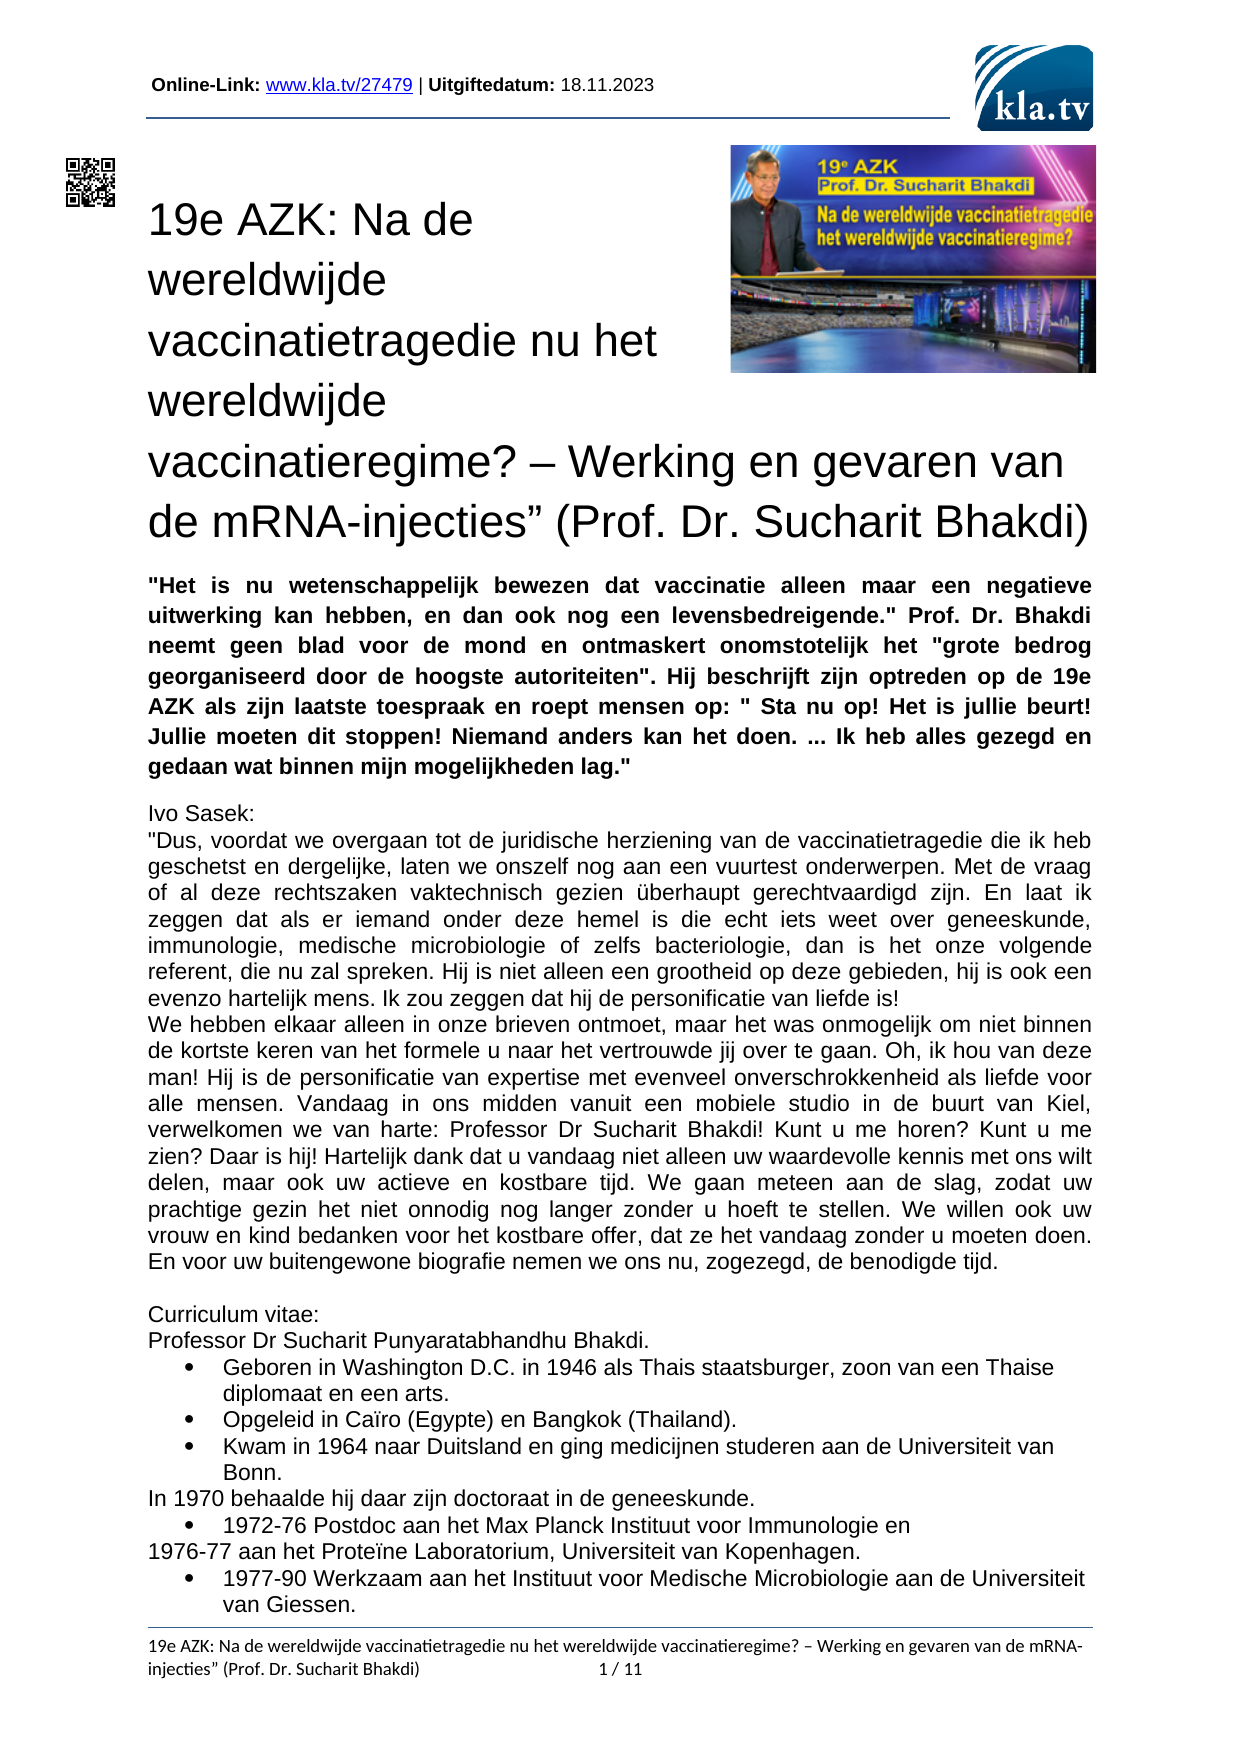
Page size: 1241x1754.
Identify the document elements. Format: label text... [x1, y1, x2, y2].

list Geboren in Washington D.C. in 1946 als Thais staatsburger, zoon van een Thaise diplomaat en een arts. [185, 1354, 1093, 1406]
list Kwam in 1964 naar Duitsland en ging medicijnen studeren aan de Universiteit van Bonn. [185, 1433, 1093, 1485]
text 1976-77 aan het Proteïne Laboratorium, Universiteit van Kopenhagen. [148, 1538, 1093, 1564]
text "Het is nu wetenschappelijk bewezen dat vaccinatie alleen maar een negatieve uitwerking kan hebben, en dan ook nog een levensbedreigende." Prof. Dr. Bhakdi neemt geen blad voor de mond en ontmaskert onomstotelijk het "grote bedrog georganiseerd door de hoogste autoriteiten". Hij beschrijft zijn optreden op de 19e AZK als zijn laatste toespraak en roept mensen op: " Sta nu op! Het is jullie beurt! Jullie moeten dit stoppen! Niemand anders kan het doen. ... Ik heb alles gezegd en gedaan wat binnen mijn mogelijkheden lag." [148, 572, 1093, 780]
list 1972-76 Postdoc aan het Max Planck Instituut voor Immunologie en [185, 1512, 1093, 1538]
text We hebben elkaar alleen in onze brieven ontmoet, maar het was onmogelijk om niet binnen de kortste keren van het formele u naar het vertrouwde jij over te gaan. Oh, ik hou van deze man! Hij is de personificatie van expertise met evenveel onverschrokkenheid als liefde voor alle mensen. Vandaag in ons midden vanuit een mobiele studio in de buurt van Kiel, verwelkomen we van harte: Professor Dr Sucharit Bhakdi! Kunt u me horen? Kunt u me zien? Daar is hij! Hartelijk dank dat u vandaag niet alleen uw waardevolle kennis met ons wilt delen, maar ook uw actieve en kostbare tijd. We gaan meteen aan de slag, zodat uw prachtige gezin het niet onnodig nog langer zonder u hoeft te stellen. We willen ook uw vrouw en kind bedanken voor het kostbare offer, dat ze het vandaag zonder u moeten doen. En voor uw buitengewone biografie nemen we ons nu, zogezegd, de benodigde tijd. [148, 1011, 1093, 1274]
text 19e AZK: Na de wereldwijde vaccinatietragedie nu het wereldwijde vaccinatieregime? – Werking en gevaren van de mRNA-injecties” (Prof. Dr. Sucharit Bhakdi) [148, 192, 1093, 548]
list 1977-90 Werkzaam aan het Instituut voor Medische Microbiologie aan de Universiteit van Giessen. [185, 1564, 1093, 1617]
text Curriculum vitae: [148, 1301, 1093, 1327]
text Professor Dr Sucharit Punyaratabhandhu Bhakdi. [148, 1327, 1093, 1354]
text Ivo Sasek: [148, 800, 1093, 827]
picture [58, 150, 118, 210]
text In 1970 behaalde hij daar zijn doctoraat in de geneeskunde. [148, 1485, 1093, 1512]
list Opgeleid in Caïro (Egypte) en Bangkok (Thailand). [185, 1406, 1093, 1433]
text "Dus, voordat we overgaan tot de juridische herziening van de vaccinatietragedie die ik heb geschetst en dergelijke, laten we onszelf nog aan een vuurtest onderwerpen. Met de vraag of al deze rechtszaken vaktechnisch gezien überhaupt gerechtvaardigd zijn. En laat ik zeggen dat als er iemand onder deze hemel is die echt iets weet over geneeskunde, immunologie, medische microbiologie of zelfs bacteriologie, dan is het onze volgende referent, die nu zal spreken. Hij is niet alleen een grootheid op deze gebieden, hij is ook een evenzo hartelijk mens. Ik zou zeggen dat hij de personificatie van liefde is! [148, 827, 1093, 1011]
